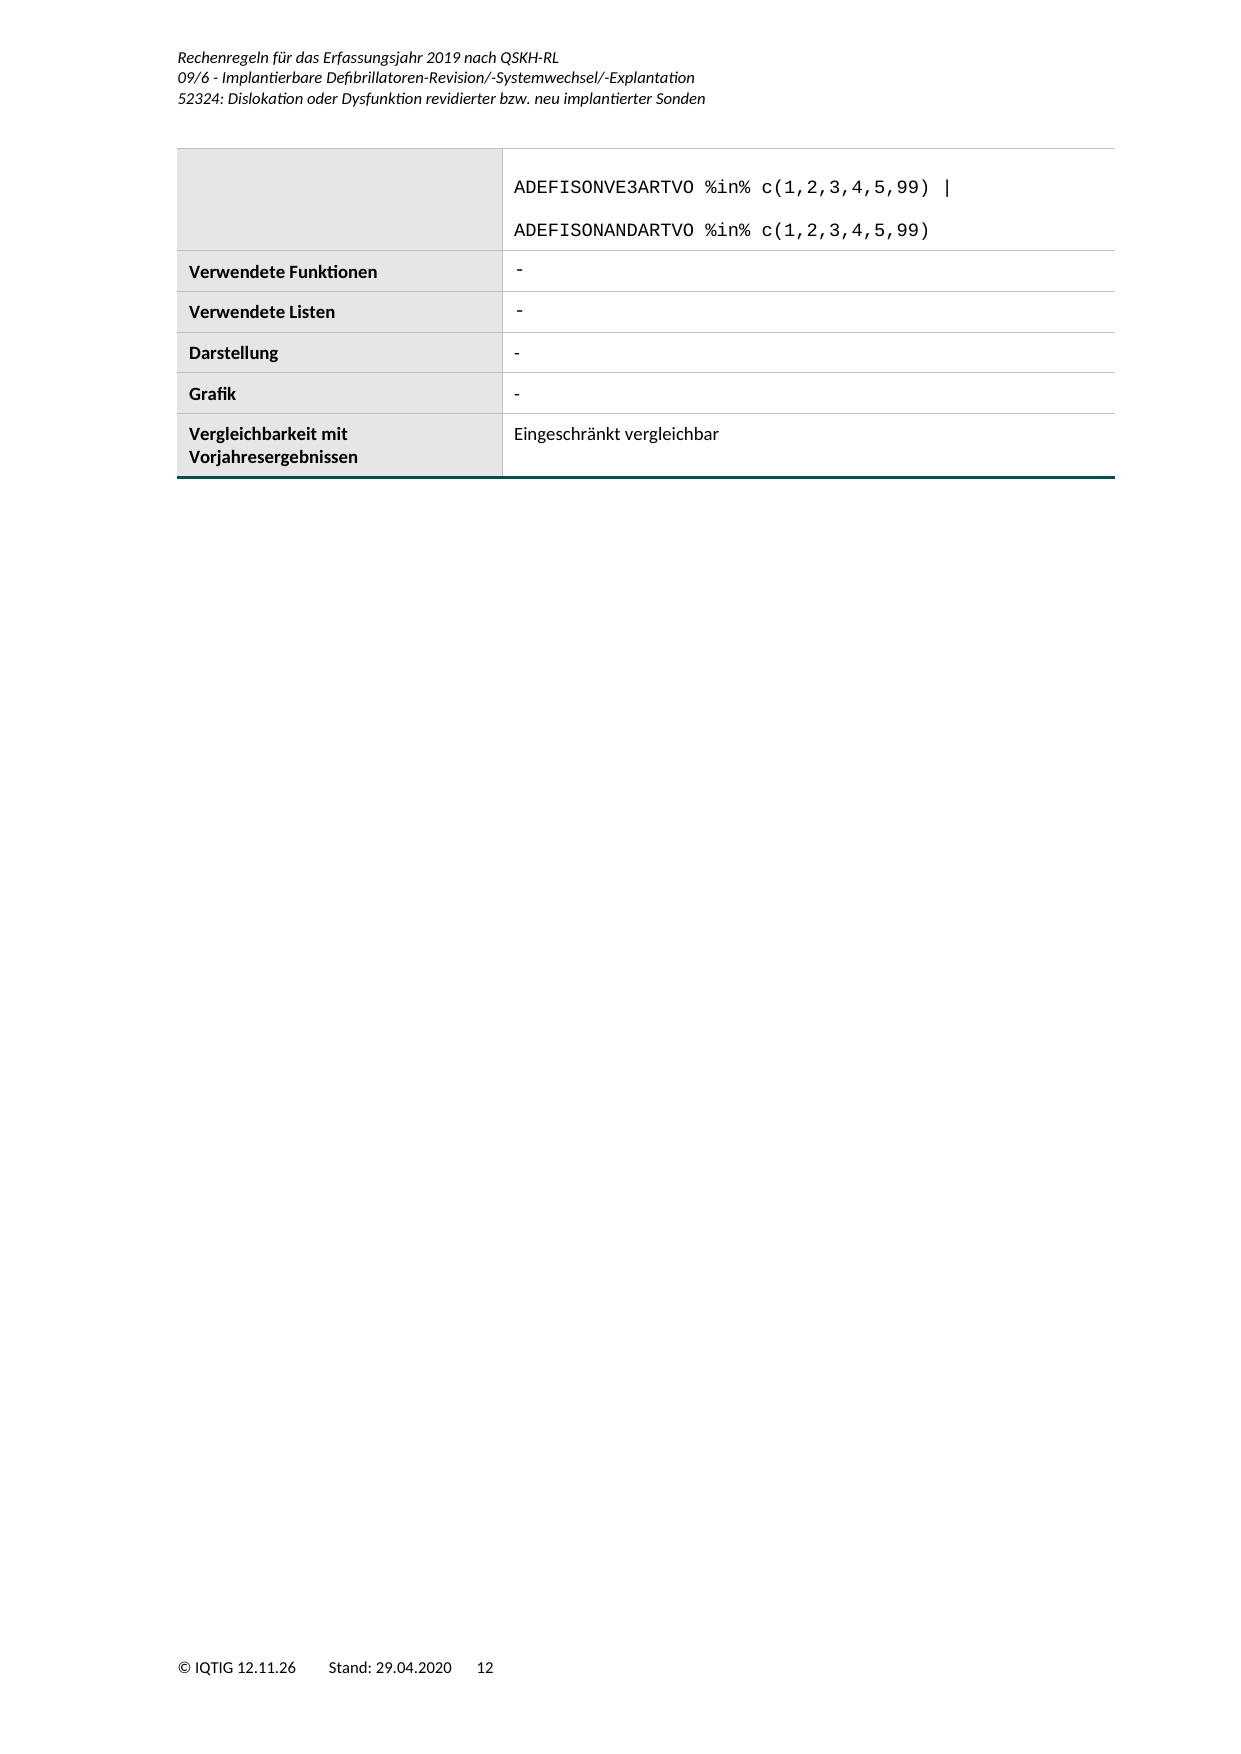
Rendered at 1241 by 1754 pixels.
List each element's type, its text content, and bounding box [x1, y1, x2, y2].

table_cell Eingeschränkt vergleichbar [503, 414, 1115, 476]
table_cell Nenner (Formel) [177, 149, 502, 250]
table_cell Verwendete Funktionen [177, 251, 502, 291]
table_cell - [503, 373, 1115, 413]
table_cell Verwendete Listen [177, 292, 502, 332]
table_cell - [503, 292, 1115, 332]
table_cell - [503, 251, 1115, 291]
table_cell - [503, 333, 1115, 372]
table_cell Vergleichbarkeit mit Vorjahresergebnissen [177, 414, 502, 476]
table_cell Grafik [177, 373, 502, 413]
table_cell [503, 149, 1115, 250]
table_cell Darstellung [177, 333, 502, 372]
